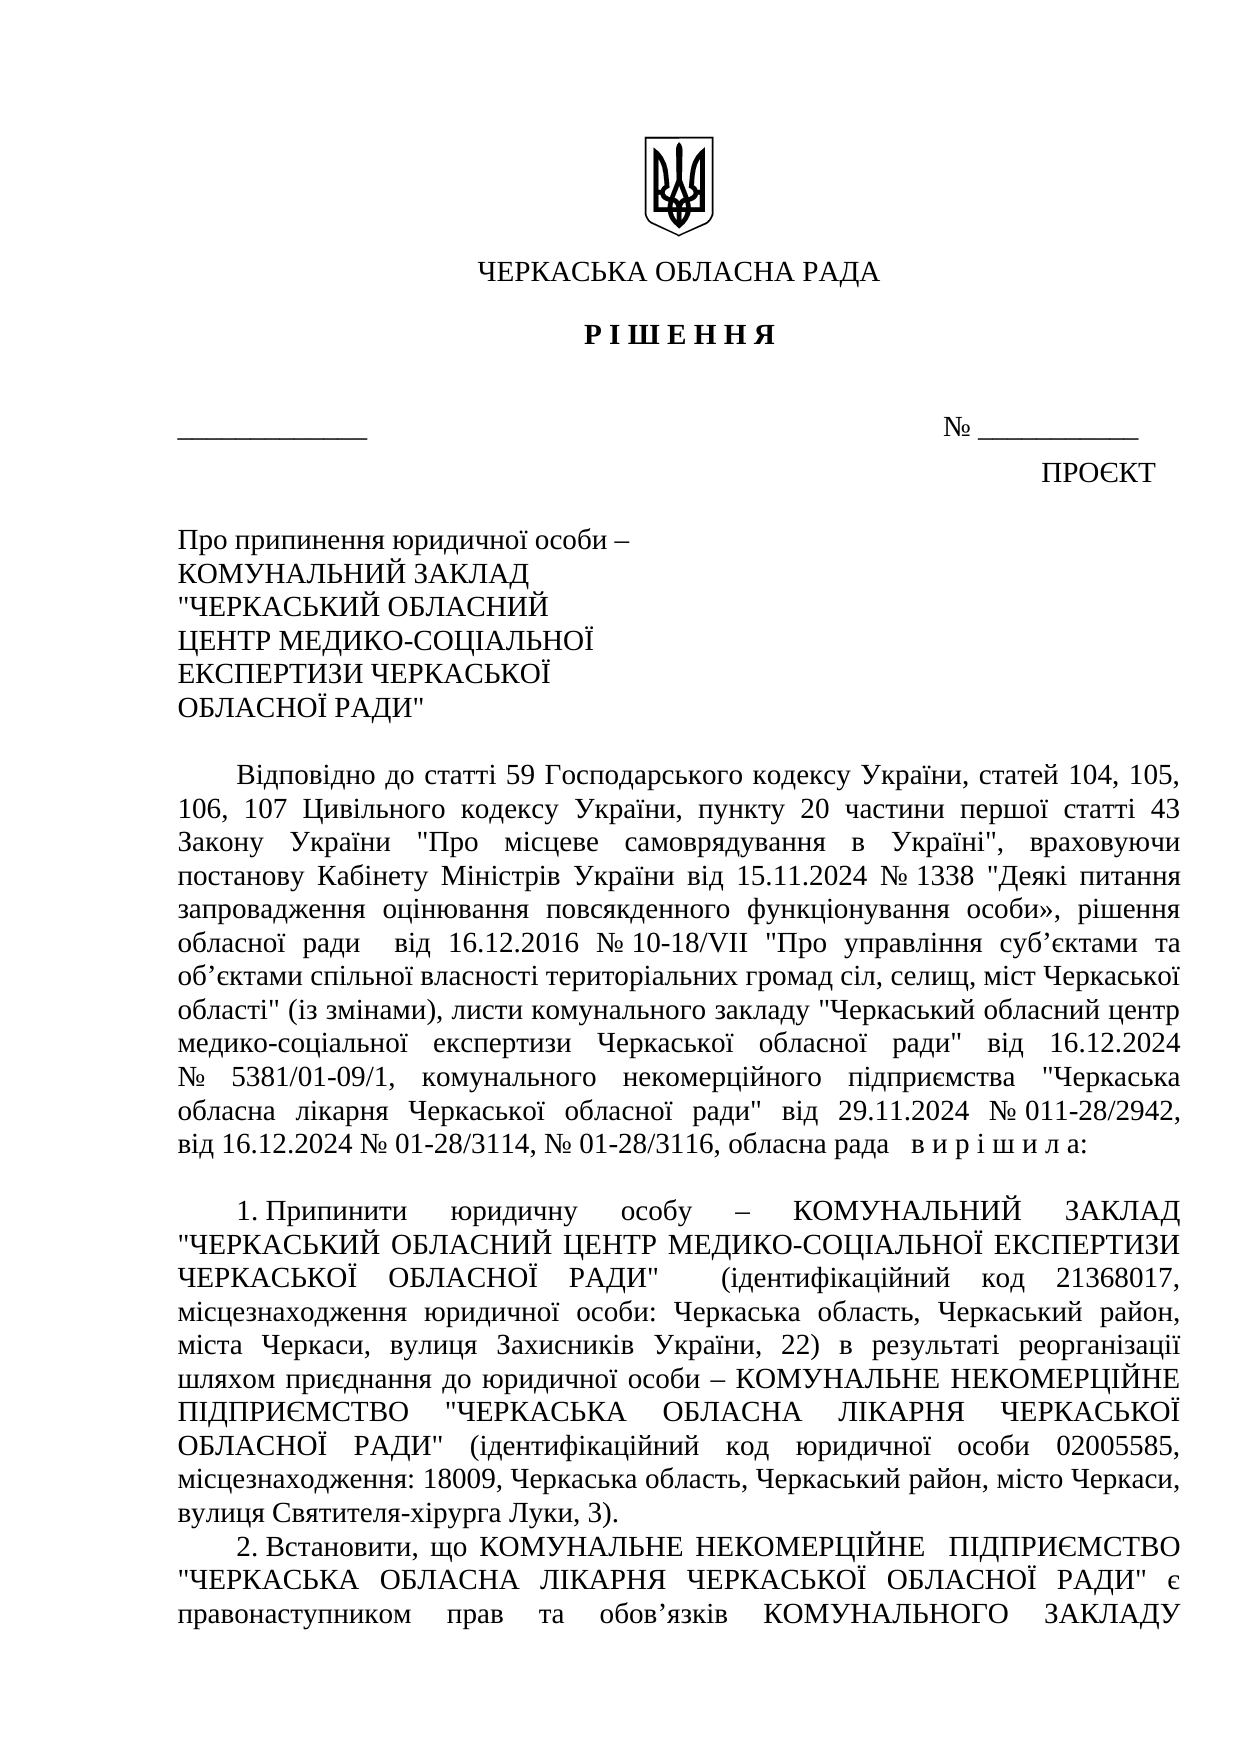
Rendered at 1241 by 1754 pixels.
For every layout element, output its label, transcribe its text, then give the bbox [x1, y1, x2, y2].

text ПРОЄКТ [177, 455, 1181, 489]
list Відповідно до статті 59 Господарського кодексу України, статей 104, 105, 106, 107 Цивільного кодексу України, пункту 20 частини першої статті 43 Закону України "Про місцеве самоврядування в Україні", враховуючи постанову Кабінету Міністрів України від 15.11.2024 № 1338 "Деякі питання запровадження оцінювання повсякденного функціонування особи», рішення обласної ради від 16.12.2016 № 10-18/VIІ "Про управління суб’єктами та об’єктами спільної власності територіальних громад сіл, селищ, міст Черкаської області" (із змінами), листи комунального закладу "Черкаський обласний центр медико-соціальної експертизи Черкаської обласної ради" від 16.12.2024 № 5381/01-09/1, комунального некомерційного підприємства "Черкаська обласна лікарня Черкаської обласної ради" від 29.11.2024 № 011-28/2942, від 16.12.2024 № 01-28/3114, № 01-28/3116, обласна рада в и р і ш и л а: [177, 757, 1181, 1160]
text ЦЕНТР МЕДИКО-СОЦІАЛЬНОЇ [177, 623, 1181, 657]
text ОБЛАСНОЇ РАДИ" [177, 690, 1181, 724]
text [177, 1529, 1181, 1629]
text ЧЕРКАСЬКА ОБЛАСНА РАДА [177, 254, 1181, 288]
text ЕКСПЕРТИЗИ ЧЕРКАСЬКОЇ [177, 657, 1181, 690]
text Про припинення юридичної особи – [177, 522, 1181, 556]
text 1. Припинити юридичну особу – КОМУНАЛЬНИЙ ЗАКЛАД "ЧЕРКАСЬКИЙ ОБЛАСНИЙ ЦЕНТР МЕДИКО-СОЦІАЛЬНОЇ ЕКСПЕРТИЗИ ЧЕРКАСЬКОЇ ОБЛАСНОЇ РАДИ" (ідентифікаційний код 21368017, місцезнаходження юридичної особи: Черкаська область, Черкаський район, міста Черкаси, вулиця Захисників України, 22) в результаті реорганізації шляхом приєднання до юридичної особи – КОМУНАЛЬНЕ НЕКОМЕРЦІЙНЕ ПІДПРИЄМСТВО "ЧЕРКАСЬКА ОБЛАСНА ЛІКАРНЯ ЧЕРКАСЬКОЇ ОБЛАСНОЇ РАДИ" (ідентифікаційний код юридичної особи 02005585, місцезнаходження: 18009, Черкаська область, Черкаський район, місто Черкаси, вулиця Святителя-хірурга Луки, 3). [177, 1193, 1181, 1529]
picture [622, 118, 736, 255]
text КОМУНАЛЬНИЙ ЗАКЛАД [177, 556, 1181, 589]
text "ЧЕРКАСЬКИЙ ОБЛАСНИЙ [177, 589, 1181, 623]
text _____________ № ___________ [177, 409, 1181, 443]
text Р І Ш Е Н Н Я [177, 317, 1181, 351]
